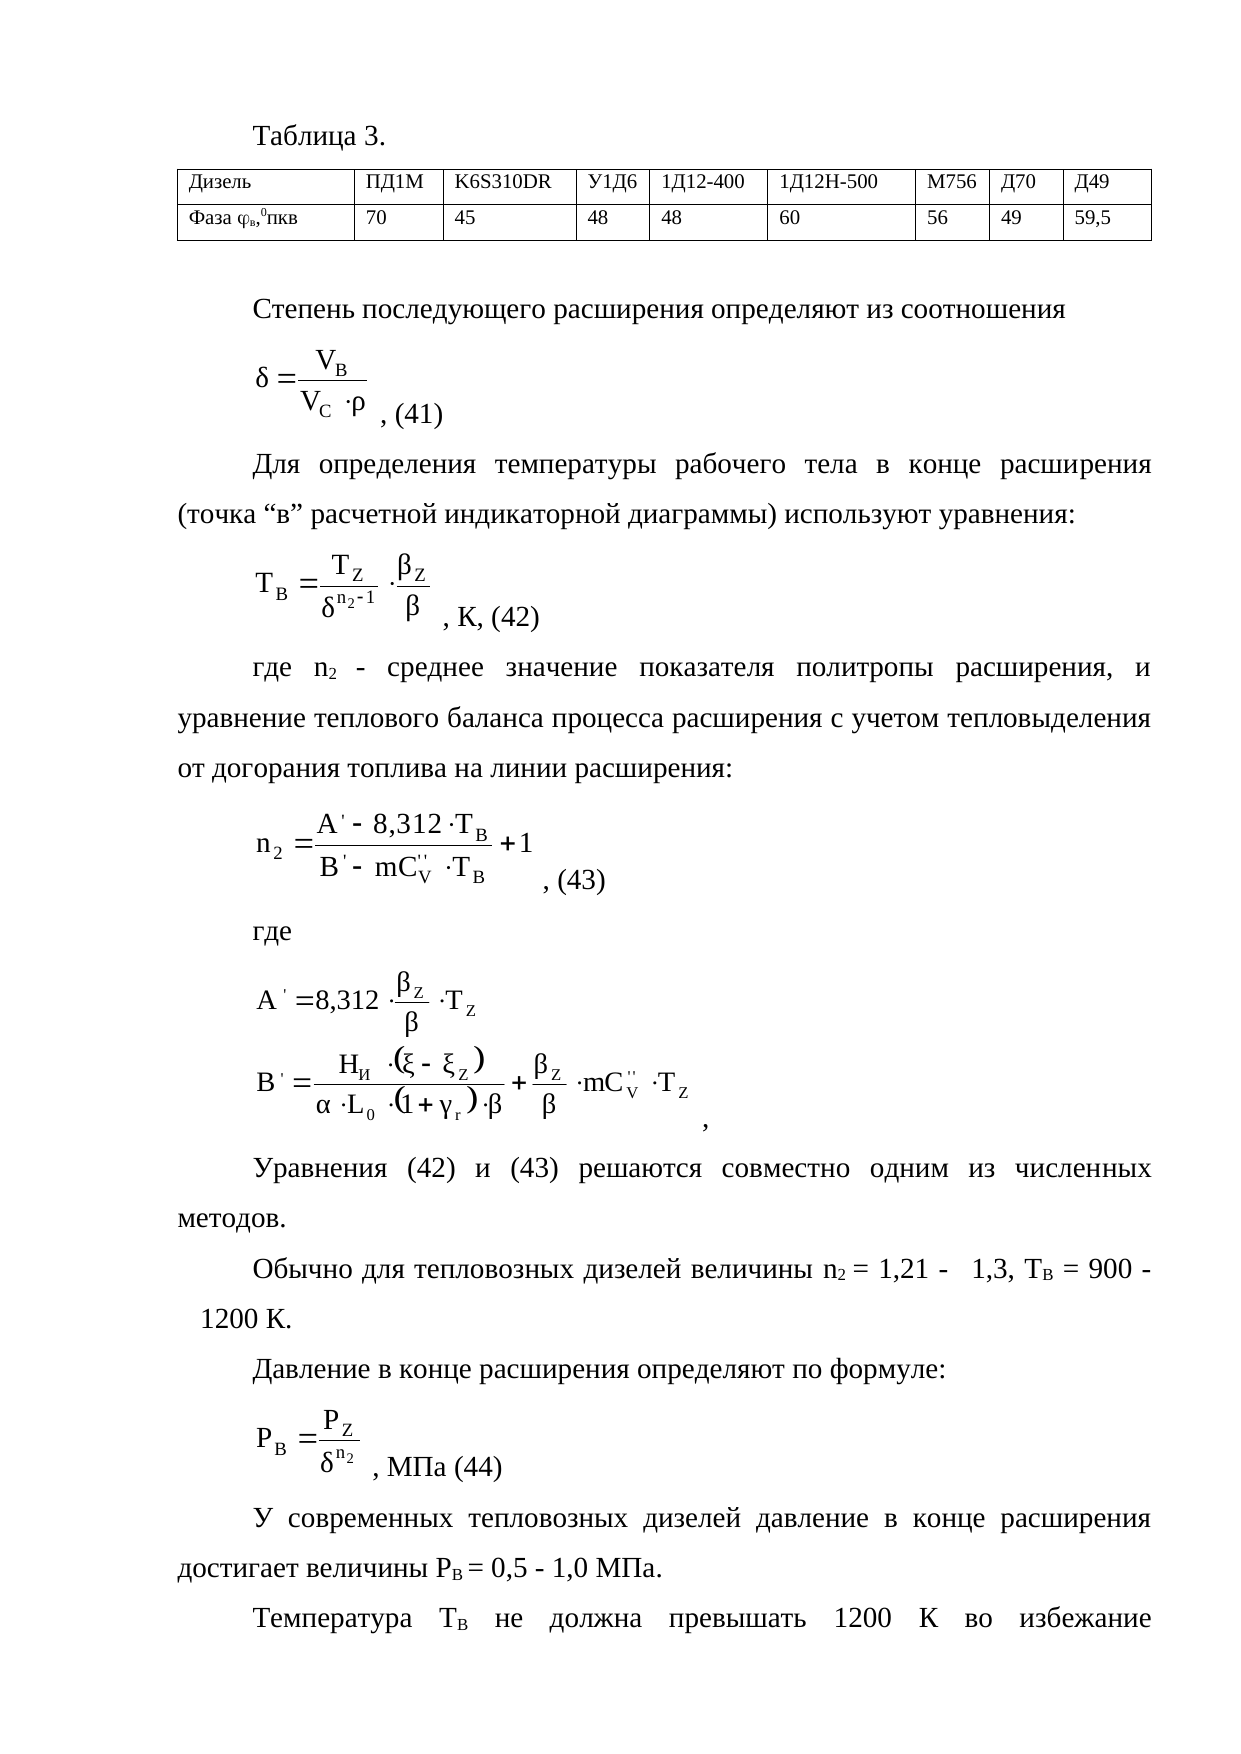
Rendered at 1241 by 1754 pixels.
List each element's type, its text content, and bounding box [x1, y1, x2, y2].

table_header Д70 [990, 170, 1063, 204]
table_header Д49 [1064, 170, 1151, 204]
table_cell Фаза в,0пкв [178, 205, 354, 240]
text Обычно для тепловозных дизелей величины n2 = 1,21 -1,3, ТВ = 900 -1200 К. [177, 1251, 1152, 1335]
text где [177, 913, 1152, 946]
text , МПа (44) [177, 1402, 1152, 1483]
table_cell 56 [916, 205, 989, 240]
table_cell 49 [990, 205, 1063, 240]
table_header ПД1М [355, 170, 443, 204]
text , К, (42) [177, 547, 1152, 633]
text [177, 1601, 1152, 1634]
text Давление в конце расширения определяют по формуле: [177, 1351, 1152, 1385]
text Уравнения (42) и (43) решаются совместно одним из численных методов. [177, 1150, 1152, 1234]
text Таблица 3. [177, 118, 1152, 152]
table_cell 48 [650, 205, 767, 240]
table_header Дизель [178, 170, 354, 204]
text У современных тепловозных дизелей давление в конце расширения достигает величины РВ = 0,5 - 1,0 МПа. [177, 1500, 1152, 1584]
table_header М756 [916, 170, 989, 204]
table_header 1Д12Н-500 [768, 170, 915, 204]
table_cell 70 [355, 205, 443, 240]
table_header 1Д12-400 [650, 170, 767, 204]
table_cell 59,5 [1064, 205, 1151, 240]
text Для определения температуры рабочего тела в конце расширения (точка “в” расчетной индикаторной диаграммы) используют уравнения: [177, 446, 1152, 530]
table_header K6S310DR [444, 170, 576, 204]
table_cell 48 [577, 205, 649, 240]
table_cell 60 [768, 205, 915, 240]
text Степень последующего расширения определяют из соотношения [177, 291, 1152, 325]
text , (41) [177, 342, 1152, 429]
text где n2 - среднее значение показателя политропы расширения, и уравнение теплового баланса процесса расширения с учетом тепловыделения от догорания топлива на линии расширения: [177, 649, 1152, 784]
table_cell 45 [444, 205, 576, 240]
text , (43) [177, 801, 1152, 896]
table_header У1Д6 [577, 170, 649, 204]
text , [177, 963, 1152, 1133]
